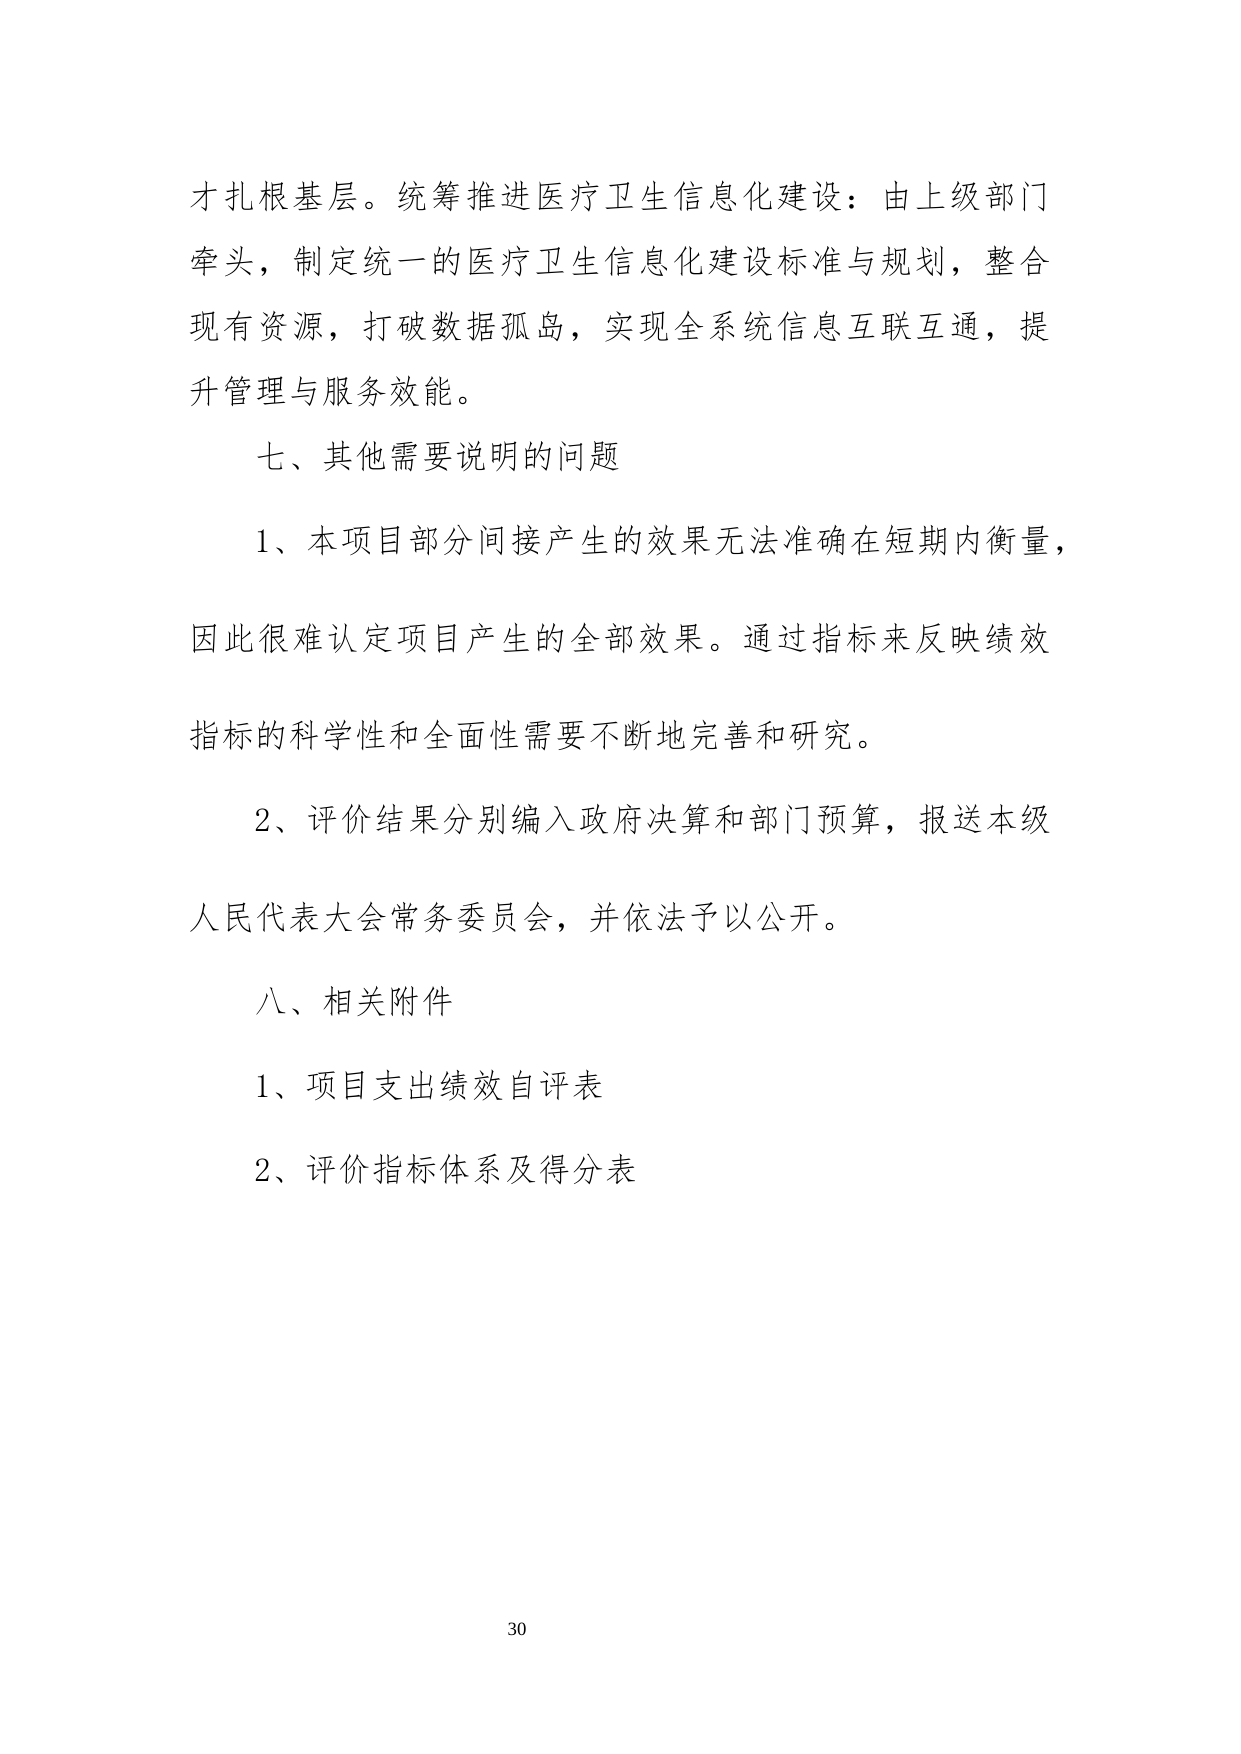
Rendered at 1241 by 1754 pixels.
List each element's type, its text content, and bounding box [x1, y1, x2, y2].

text 1、本项目部分间接产生的效果无法准确在短期内衡量，因此很难认定项目产生的全部效果。通过指标来反映绩效，指标的科学性和全面性需要不断地完善和研究。 [187, 506, 1053, 766]
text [187, 162, 1053, 422]
text 1、项目支出绩效自评表 [187, 1050, 1053, 1115]
subtitle 八、相关附件 [187, 966, 1053, 1031]
text 2、评价结果分别编入政府决算和部门预算，报送本级人民代表大会常务委员会，并依法予以公开。 [187, 785, 1053, 947]
subtitle 七、其他需要说明的问题 [187, 422, 1053, 487]
text 2、评价指标体系及得分表 [187, 1134, 1053, 1199]
